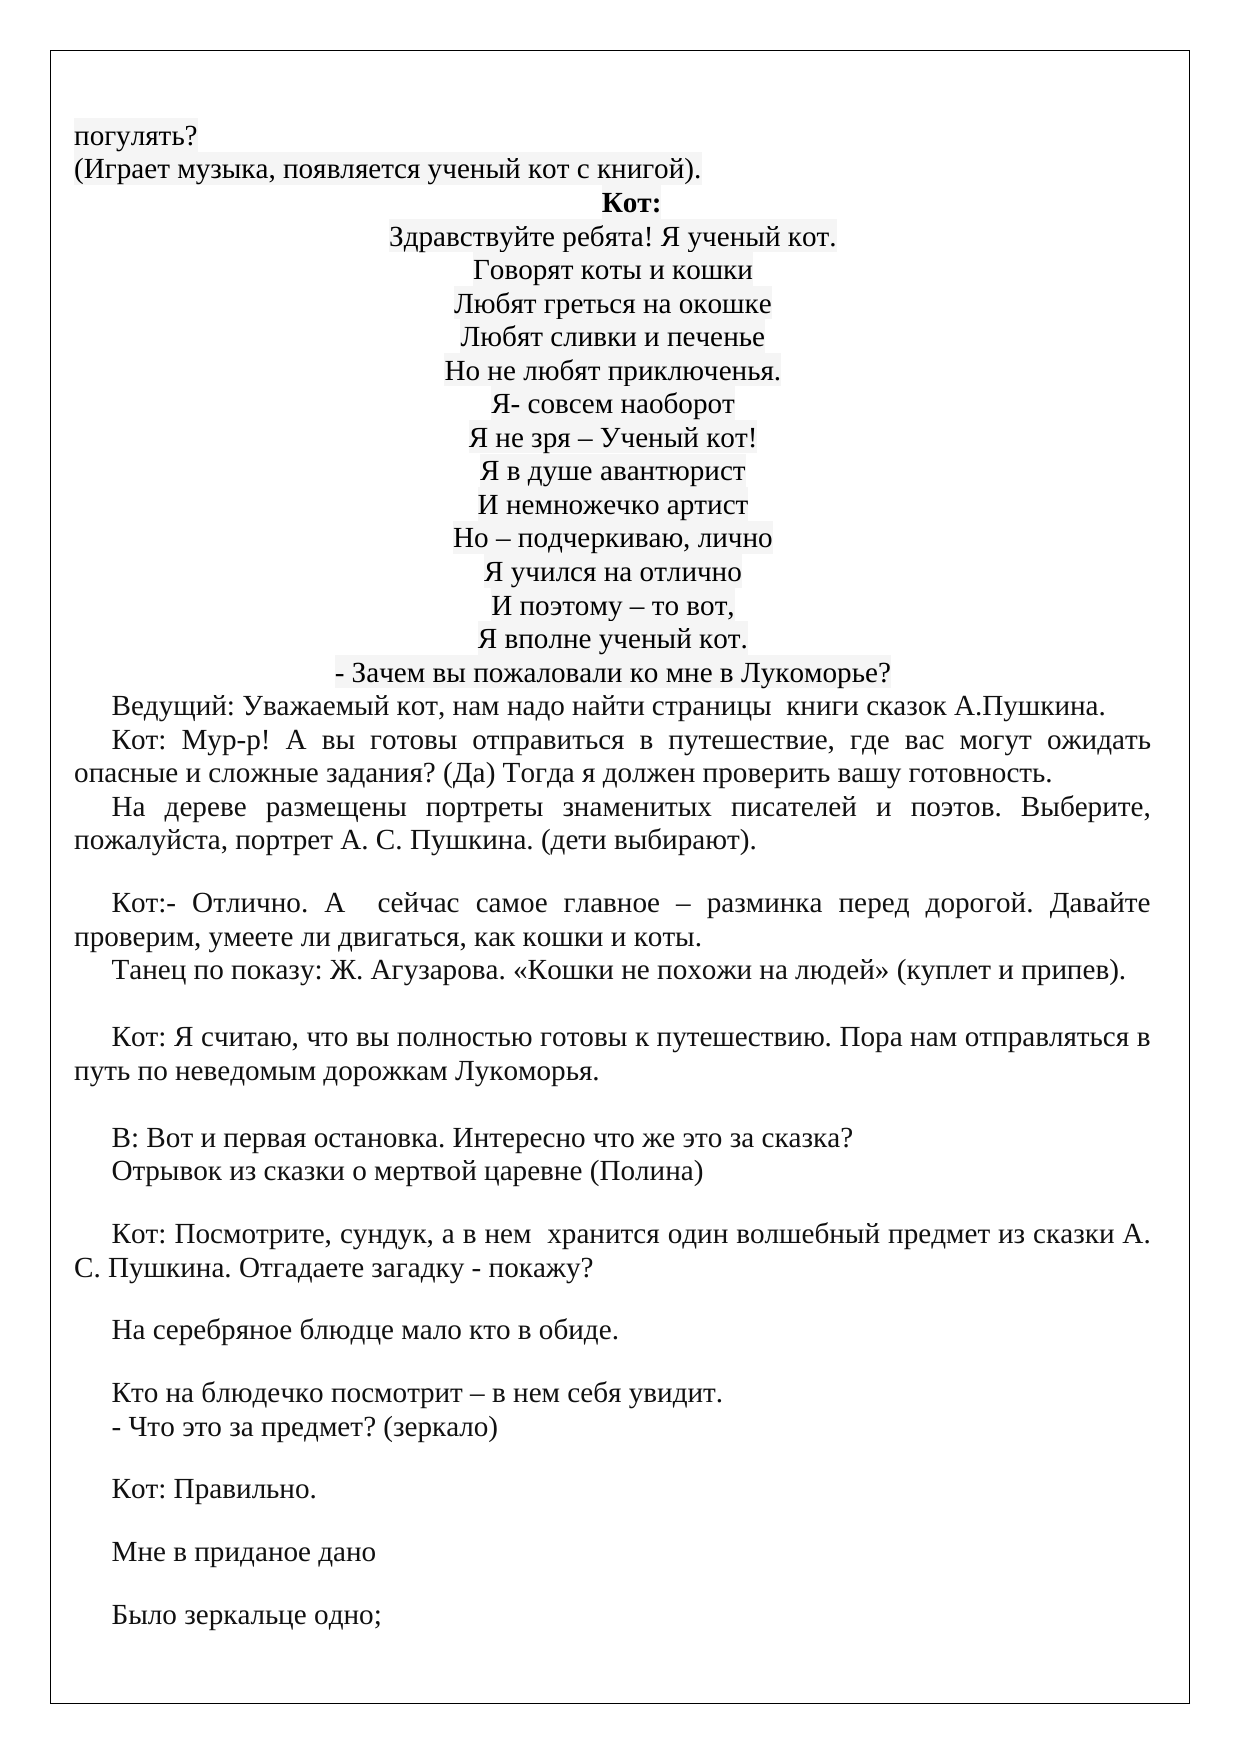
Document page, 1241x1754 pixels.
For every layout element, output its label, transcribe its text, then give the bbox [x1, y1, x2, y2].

text Было зеркальце одно; [74, 1597, 1152, 1630]
text На серебряное блюдце мало кто в обиде. [74, 1312, 1152, 1346]
text Мне в приданое дано [74, 1534, 1152, 1568]
text На дереве размещены портреты знаменитых писателей и поэтов. Выберите, пожалуйста, портрет А. С. Пушкина. (дети выбирают). [74, 789, 1152, 856]
text Отрывок из сказки о мертвой царевне (Полина) [74, 1153, 1152, 1187]
text Кот: Здравствуйте ребята! Я ученый кот. Говорят коты и кошки Любят греться на окошке Любят сливки и печенье Но не любят приключенья. Я- совсем наоборот Я не зря – Ученый кот! Я в душе авантюрист И немножечко артист Но – подчеркиваю, лично Я учился на отлично И поэтому – то вот, Я вполне ученый кот. - Зачем вы пожаловали ко мне в Лукоморье? [74, 185, 1152, 688]
text Кот: Мур-р! А вы готовы отправиться в путешествие, где вас могут ожидать опасные и сложные задания? (Да) Тогда я должен проверить вашу готовность. [74, 722, 1152, 789]
text Кот: Правильно. [74, 1471, 1152, 1505]
text Кот: Я считаю, что вы полностью готовы к путешествию. Пора нам отправляться в путь по неведомым дорожкам Лукоморья. [74, 1019, 1152, 1086]
text В: Вот и первая остановка. Интересно что же это за сказка? [74, 1120, 1152, 1153]
text Ведущий: Уважаемый кот, нам надо найти страницы книги сказок А.Пушкина. [74, 688, 1152, 722]
text - Что это за предмет? (зеркало) [74, 1409, 1152, 1442]
text Кот: Посмотрите, сундук, а в нем хранится один волшебный предмет из сказки А. С. Пушкина. Отгадаете загадку - покажу? [74, 1216, 1152, 1283]
text Танец по показу: Ж. Агузарова. «Кошки не похожи на людей» (куплет и припев). [74, 952, 1152, 986]
text Кто на блюдечко посмотрит – в нем себя увидит. [74, 1375, 1152, 1409]
text Кот:- Отлично. А сейчас самое главное – разминка перед дорогой. Давайте проверим, умеете ли двигаться, как кошки и коты. [74, 885, 1152, 952]
